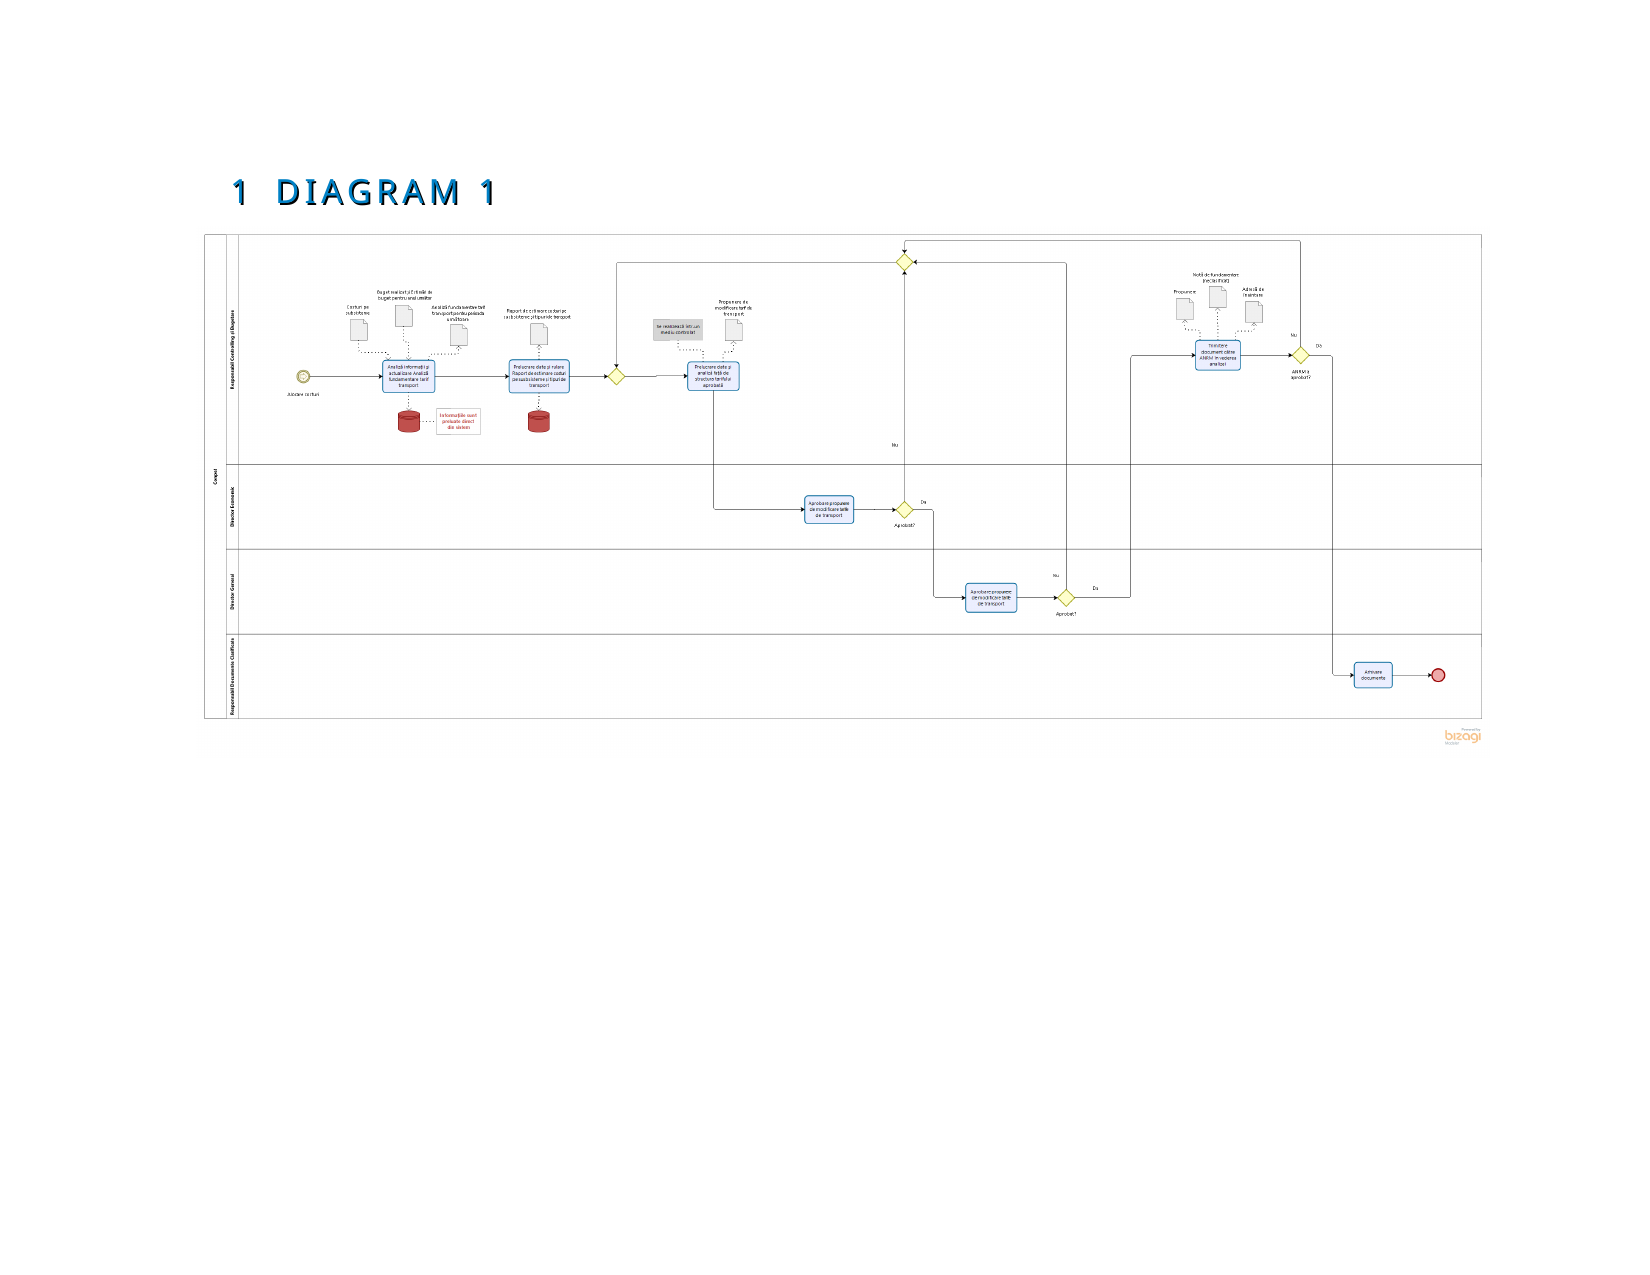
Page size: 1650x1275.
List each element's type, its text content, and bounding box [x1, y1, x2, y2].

picture [196, 226, 1490, 758]
subtitle Diagram 1 [230, 168, 1473, 214]
